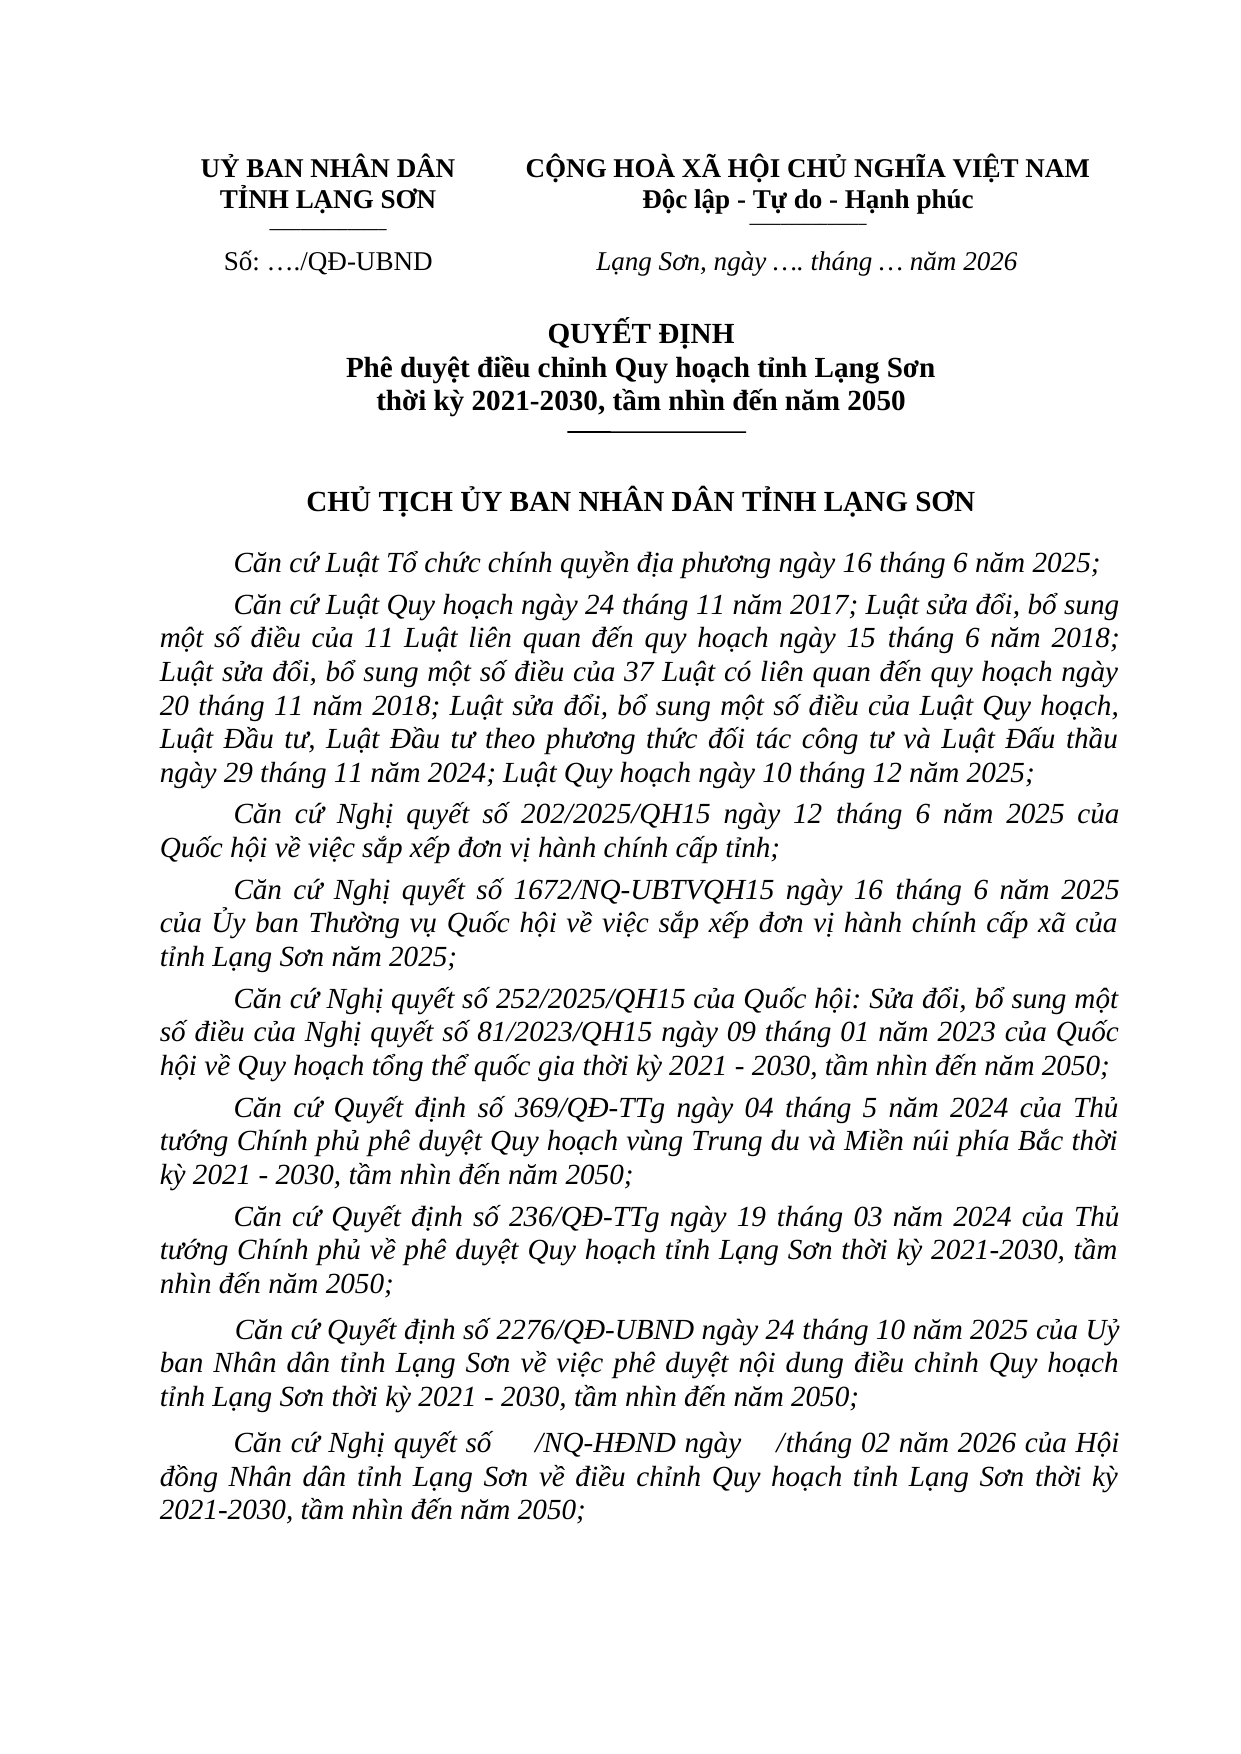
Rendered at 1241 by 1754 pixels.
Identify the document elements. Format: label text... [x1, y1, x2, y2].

text thời kỳ 2021-2030, tầm nhìn đến năm 2050 [159, 383, 1122, 417]
text Căn cứ Nghị quyết số 202/2025/QH15 ngày 12 tháng 6 năm 2025 của Quốc hội về việc sắp xếp đơn vị hành chính cấp tỉnh; [159, 797, 1122, 864]
text Căn cứ Quyết định số 2276/QĐ-UBND ngày 24 tháng 10 năm 2025 của Uỷ ban Nhân dân tỉnh Lạng Sơn về việc phê duyệt nội dung điều chỉnh Quy hoạch tỉnh Lạng Sơn thời kỳ 2021 - 2030, tầm nhìn đến năm 2050; [159, 1312, 1122, 1413]
text Căn cứ Nghị quyết số /NQ-HĐND ngày /tháng 02 năm 2026 của Hội đồng Nhân dân tỉnh Lạng Sơn về điều chỉnh Quy hoạch tỉnh Lạng Sơn thời kỳ 2021-2030, tầm nhìn đến năm 2050; [159, 1425, 1122, 1526]
table_header UỶ BAN NHÂN DÂN TỈNH LẠNG SƠN _______________ Số: …./QĐ-UBND [156, 152, 500, 276]
text Căn cứ Luật Tổ chức chính quyền địa phương ngày 16 tháng 6 năm 2025; [159, 545, 1122, 579]
text Phê duyệt điều chỉnh Quy hoạch tỉnh Lạng Sơn [159, 350, 1122, 383]
text Căn cứ Nghị quyết số 1672/NQ-UBTVQH15 ngày 16 tháng 6 năm 2025 của Ủy ban Thường vụ Quốc hội về việc sắp xếp đơn vị hành chính cấp xã của tỉnh Lạng Sơn năm 2025; [159, 872, 1122, 973]
text Căn cứ Quyết định số 369/QĐ-TTg ngày 04 tháng 5 năm 2024 của Thủ tướng Chính phủ phê duyệt Quy hoạch vùng Trung du và Miền núi phía Bắc thời kỳ 2021 - 2030, tầm nhìn đến năm 2050; [159, 1090, 1122, 1191]
text Căn cứ Luật Quy hoạch ngày 24 tháng 11 năm 2017; Luật sửa đổi, bổ sung một số điều của 11 Luật liên quan đến quy hoạch ngày 15 tháng 6 năm 2018; Luật sửa đổi, bổ sung một số điều của 37 Luật có liên quan đến quy hoạch ngày 20 tháng 11 năm 2018; Luật sửa đổi, bổ sung một số điều của Luật Quy hoạch, Luật Đầu tư, Luật Đầu tư theo phương thức đối tác công tư và Luật Đấu thầu ngày 29 tháng 11 năm 2024; Luật Quy hoạch ngày 10 tháng 12 năm 2025; [159, 587, 1122, 788]
text CHỦ TỊCH ỦY BAN NHÂN DÂN TỈNH LẠNG SƠN [159, 484, 1122, 518]
text QUYẾT ĐỊNH [159, 316, 1122, 350]
text Căn cứ Quyết định số 236/QĐ-TTg ngày 19 tháng 03 năm 2024 của Thủ tướng Chính phủ về phê duyệt Quy hoạch tỉnh Lạng Sơn thời kỳ 2021-2030, tầm nhìn đến năm 2050; [159, 1199, 1122, 1299]
text Căn cứ Nghị quyết số 252/2025/QH15 của Quốc hội: Sửa đổi, bổ sung một số điều của Nghị quyết số 81/2023/QH15 ngày 09 tháng 01 năm 2023 của Quốc hội về Quy hoạch tổng thể quốc gia thời kỳ 2021 - 2030, tầm nhìn đến năm 2050; [159, 981, 1122, 1082]
table_header CỘNG HOÀ XÃ HỘI CHỦ NGHĨA VIỆT NAM Độc lập - Tự do - Hạnh phúc ––––––––––––––– Lạng Sơn, ngày …. tháng … năm 2026 [500, 152, 1116, 276]
